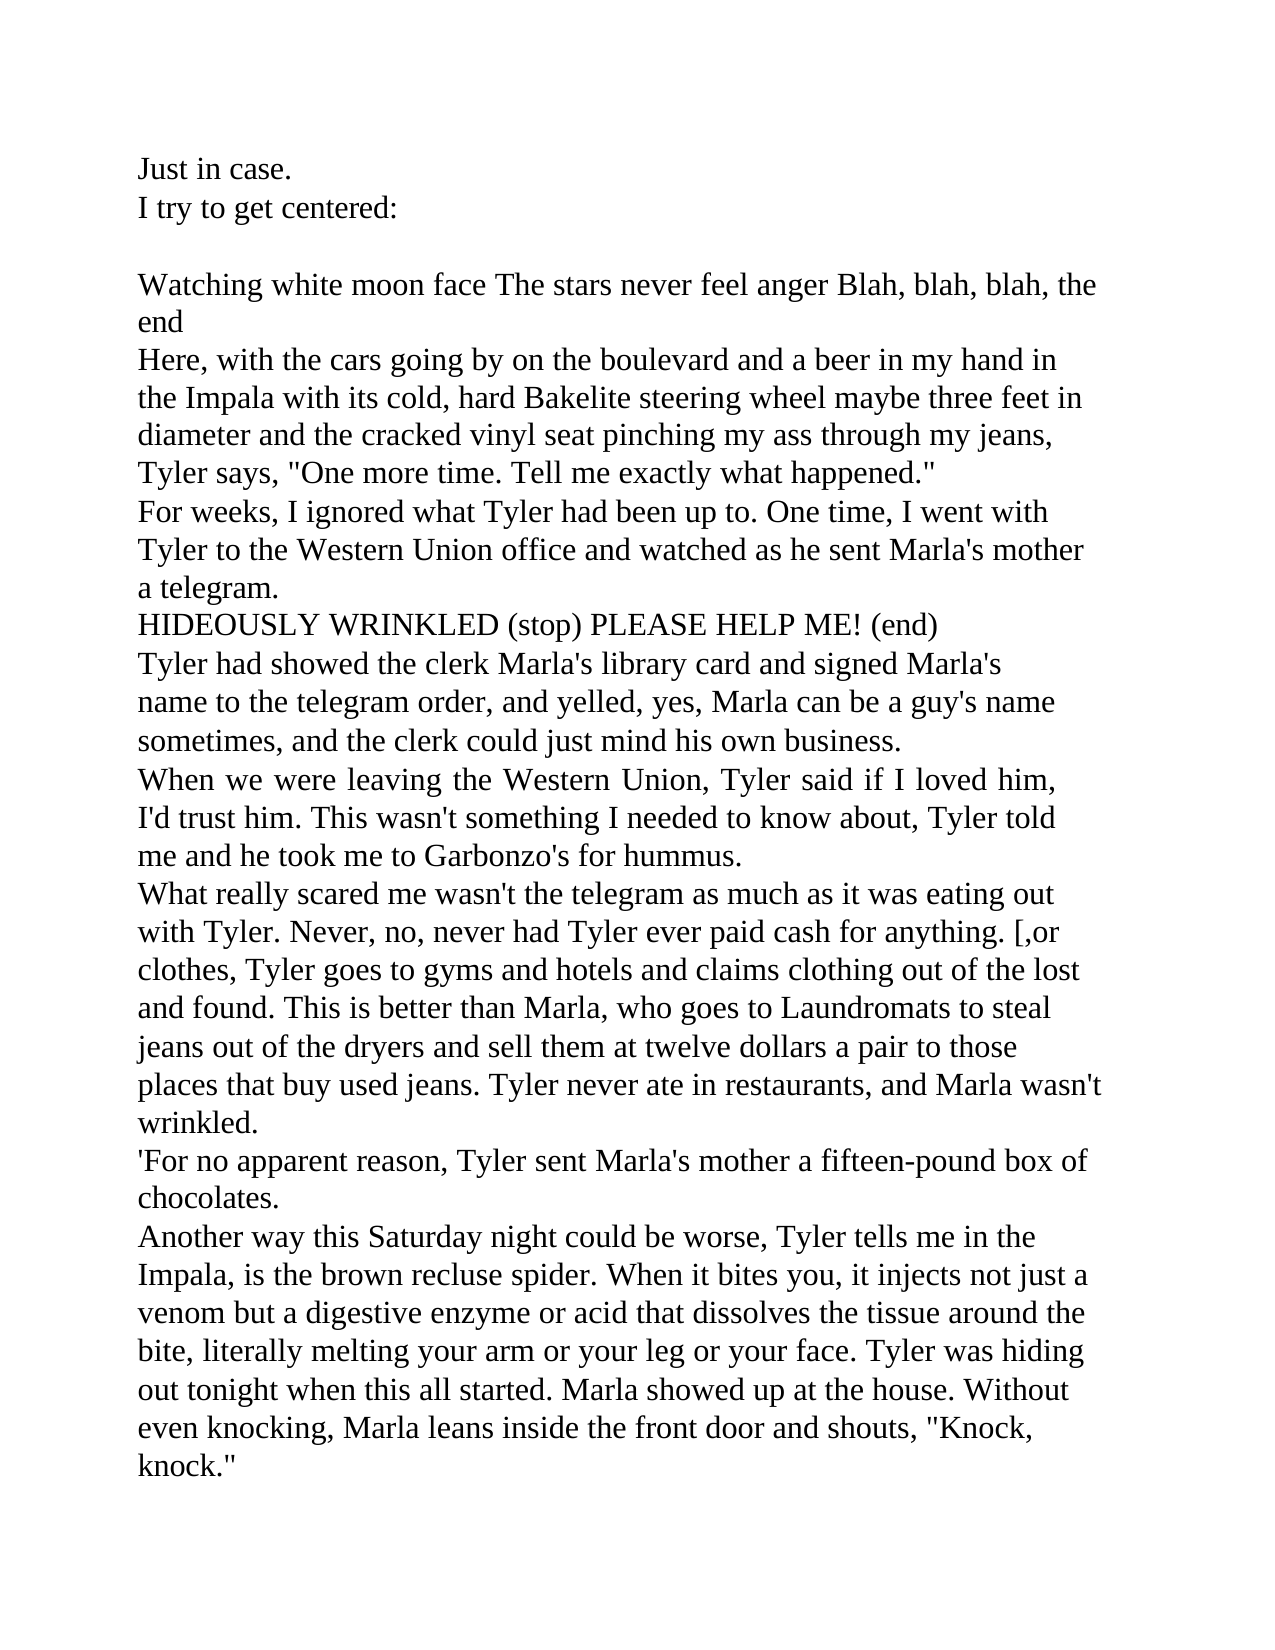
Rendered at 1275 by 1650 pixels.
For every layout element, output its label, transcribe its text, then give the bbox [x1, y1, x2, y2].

text What really scared me wasn't the telegram as much as it was eating out with Tyler. Never, no, never had Tyler ever paid cash for anything. [,or clothes, Tyler goes to gyms and hotels and claims clothing out of the lost and found. This is better than Marla, who goes to Laundromats to steal jeans out of the dryers and sell them at twelve dollars a pair to those places that buy used jeans. Tyler never ate in restaurants, and Marla wasn't wrinkled. [137, 874, 1105, 1140]
text 'For no apparent reason, Tyler sent Marla's mother a fifteen-pound box of chocolates. [137, 1142, 1119, 1216]
text I try to get centered: [137, 188, 1119, 226]
text Just in case. [137, 149, 1119, 187]
text Tyler had showed the clerk Marla's library card and signed Marla's name to the telegram order, and yelled, yes, Marla can be a guy's name sometimes, and the clerk could just mind his own business. [137, 645, 1066, 758]
text Another way this Saturday night could be worse, Tyler tells me in the Impala, is the brown recluse spider. When it bites you, it injects not just a venom but a digestive enzyme or acid that dissolves the tissue around the bite, literally melting your arm or your leg or your face. Tyler was hiding out tonight when this all started. Marla showed up at the house. Without even knocking, Marla leans inside the front door and shouts, "Knock, knock." [137, 1217, 1095, 1483]
text Here, with the cars going by on the boulevard and a beer in my hand in the Impala with its cold, hard Bakelite steering wheel maybe three feet in diameter and the cracked vinyl seat pinching my ass through my jeans, Tyler says, "One more time. Tell me exactly what happened." [137, 341, 1095, 490]
text Watching white moon face The stars never feel anger Blah, blah, blah, the end [137, 265, 1119, 339]
text HIDEOUSLY WRINKLED (stop) PLEASE HELP ME! (end) [137, 606, 1119, 643]
text When we were leaving the Western Union, Tyler said if I loved him, I'd trust him. This wasn't something I needed to know about, Tyler told me and he took me to Garbonzo's for hummus. [137, 760, 1057, 873]
text For weeks, I ignored what Tyler had been up to. One time, I went with Tyler to the Western Union office and watched as he sent Marla's mother a telegram. [137, 492, 1097, 605]
